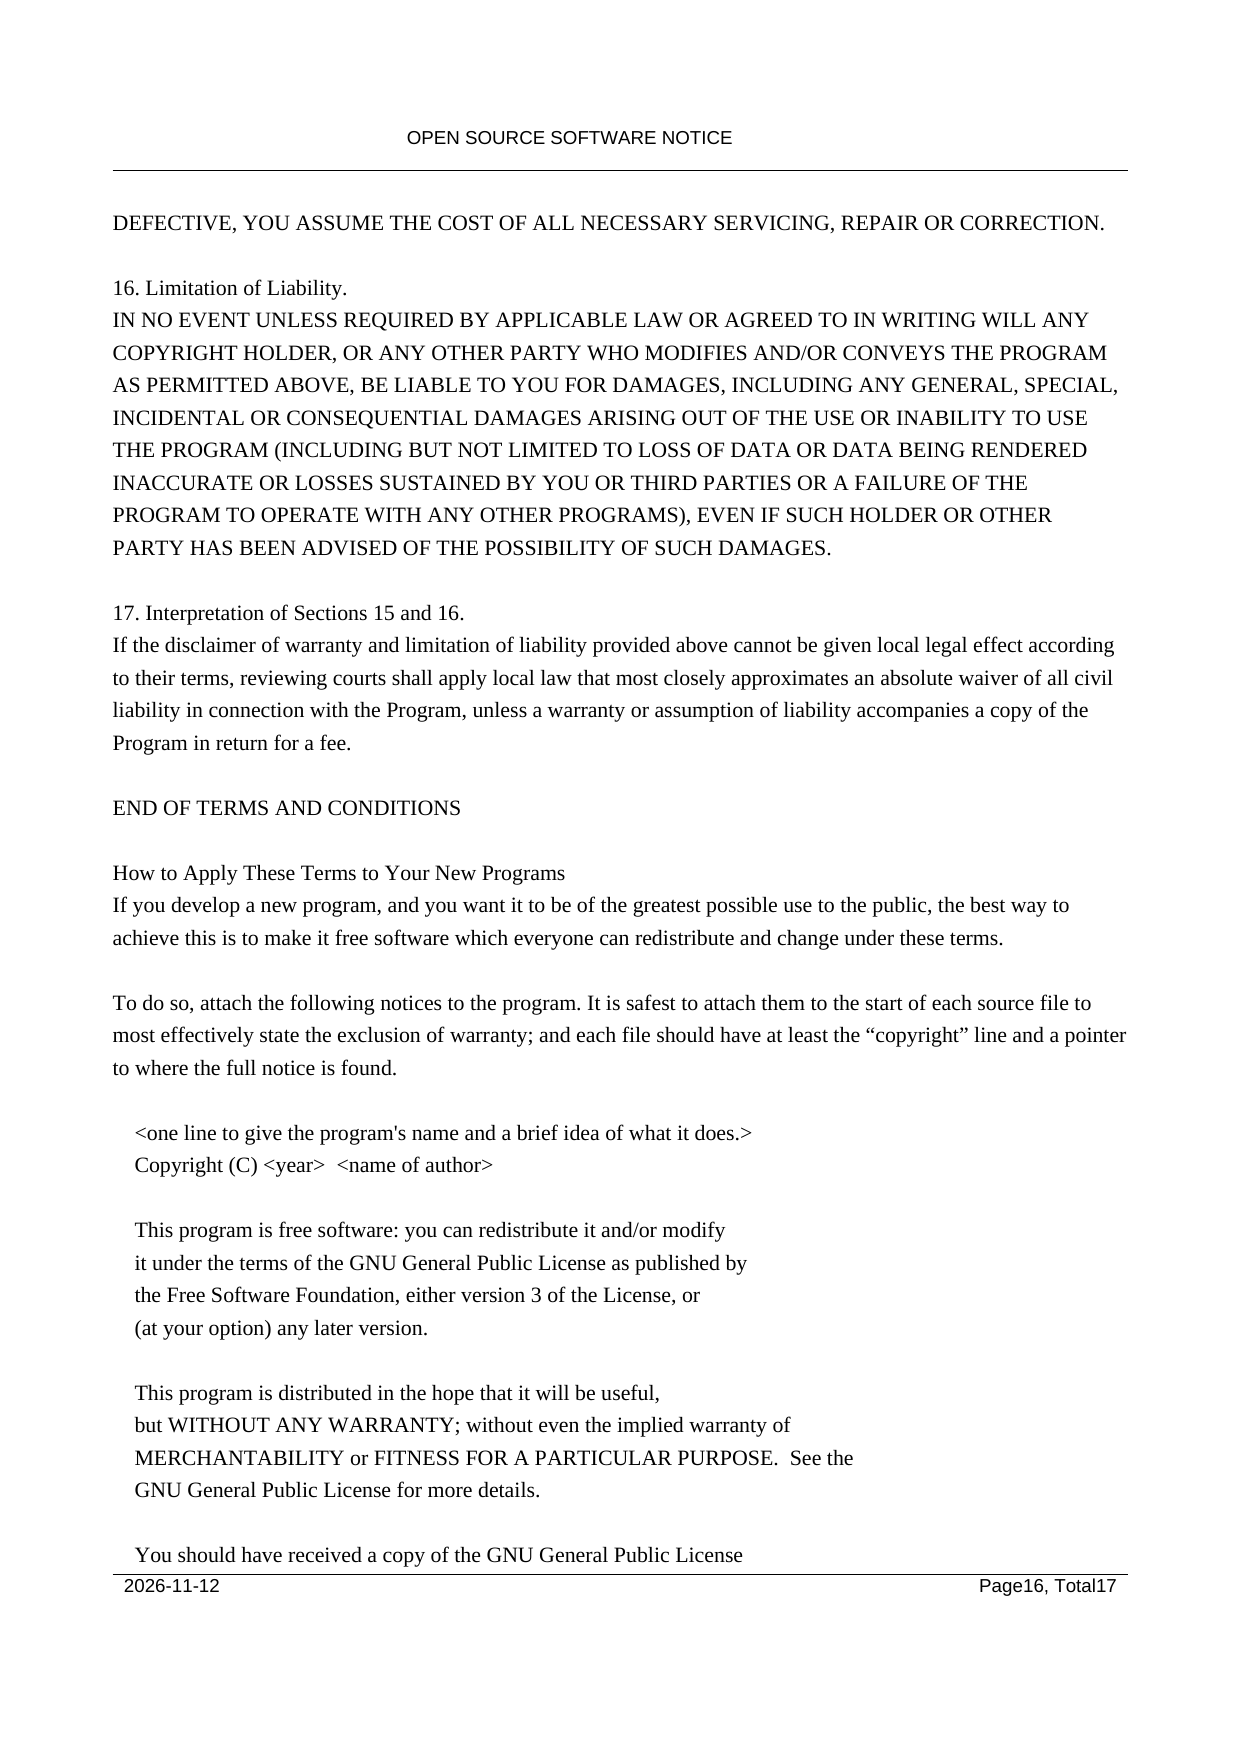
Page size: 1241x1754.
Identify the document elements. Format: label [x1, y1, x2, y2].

text [112, 206, 1128, 1571]
